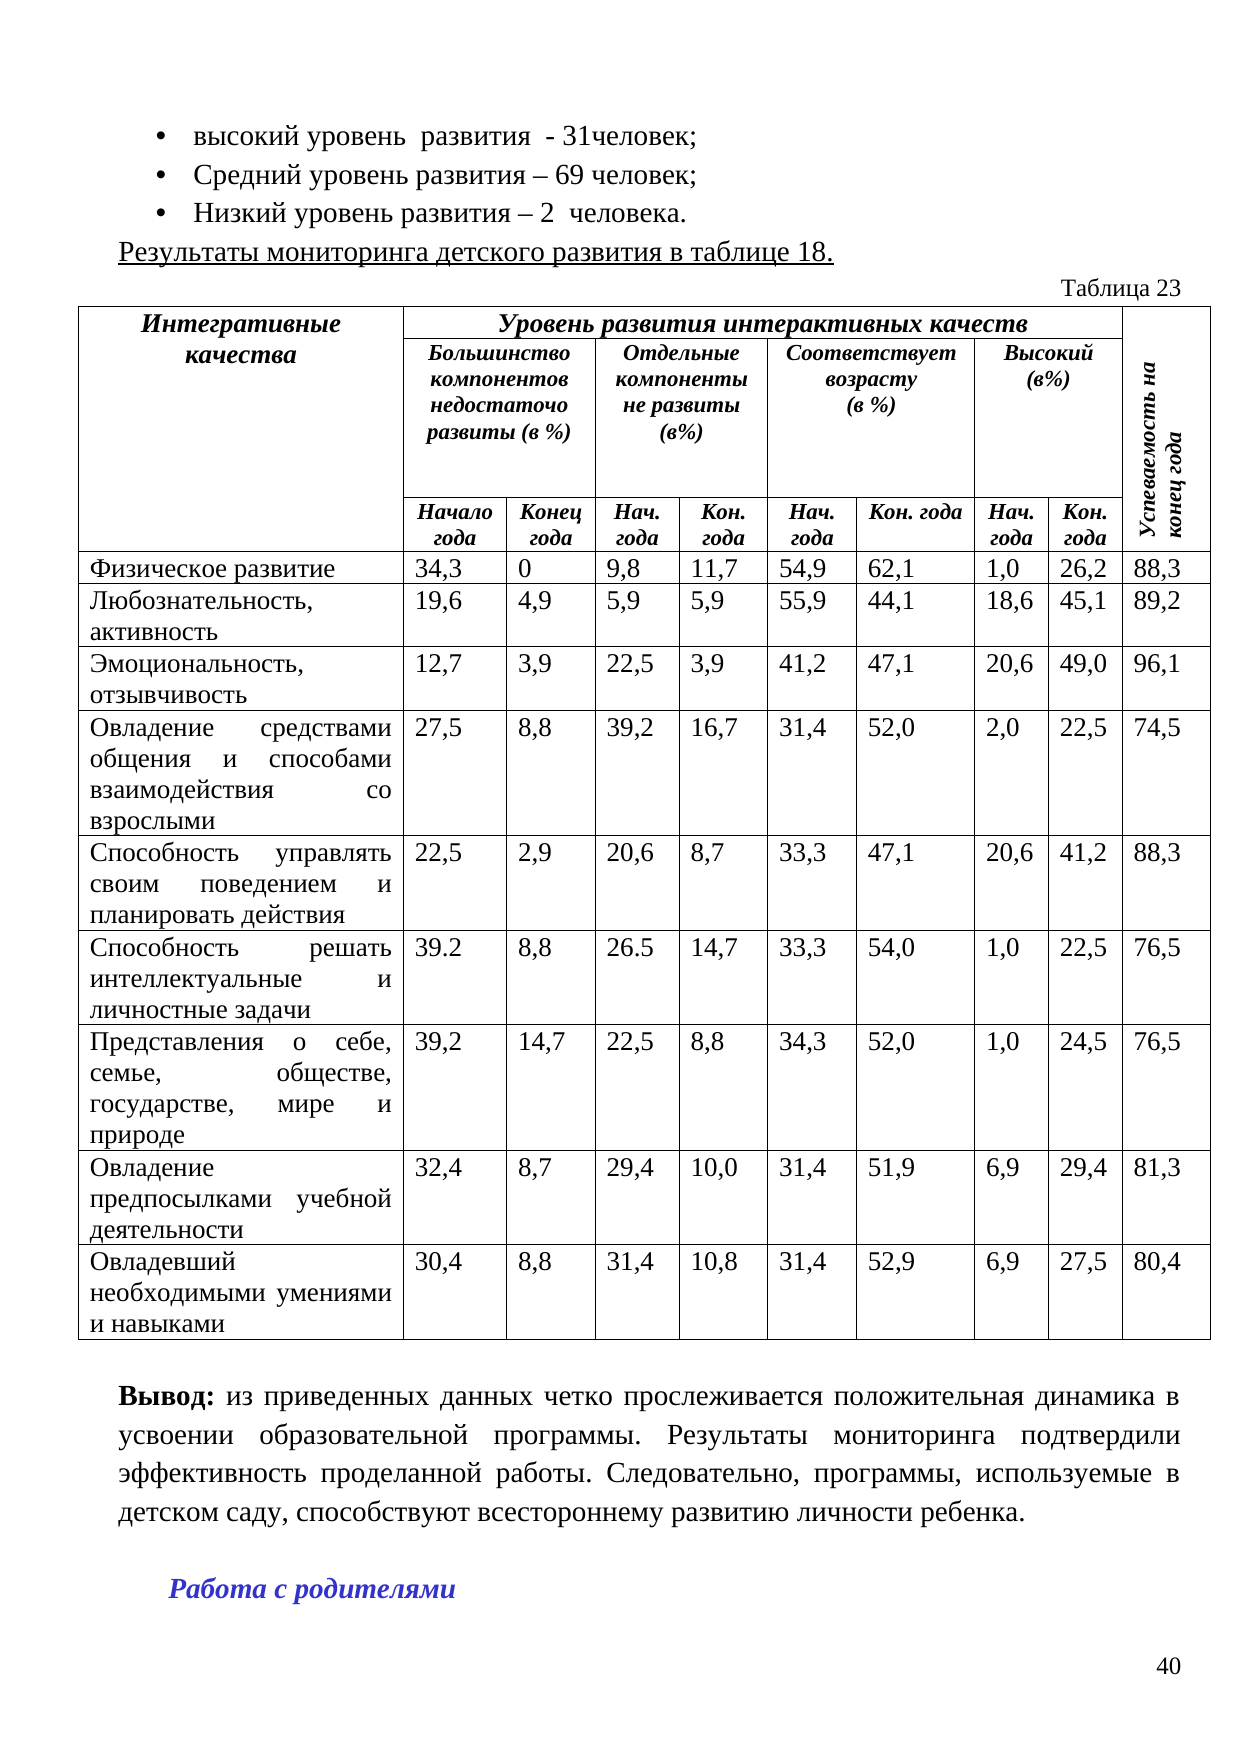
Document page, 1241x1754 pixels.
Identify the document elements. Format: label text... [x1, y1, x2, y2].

text Результаты мониторинга детского развития в таблице 18. [118, 234, 1181, 268]
table_cell 1,0 [975, 552, 1048, 583]
table_cell 96,1 [1123, 647, 1210, 709]
table_cell Нач. года [768, 498, 856, 551]
table_cell 22,5 [1049, 931, 1122, 1024]
table_cell Соответствует возрасту (в %) [768, 339, 974, 497]
table_cell Нач. года [596, 498, 679, 551]
table_cell 44,1 [857, 584, 974, 646]
table_cell 14,7 [507, 1025, 595, 1150]
table_cell 22,5 [404, 836, 506, 930]
table_cell Представления о себе, семье, обществе, государстве, мире и природе [79, 1025, 403, 1150]
table_cell 52,9 [857, 1245, 974, 1339]
table_cell 52,0 [857, 1025, 974, 1150]
table_cell 3,9 [507, 647, 595, 709]
table_cell 20,6 [975, 647, 1048, 709]
table_cell 49,0 [1049, 647, 1122, 709]
table_cell 26.5 [596, 931, 679, 1024]
table_cell 9,8 [596, 552, 679, 583]
table_cell 14,7 [680, 931, 767, 1024]
table_cell 88,3 [1123, 836, 1210, 930]
table_cell 22,5 [1049, 711, 1122, 835]
table_cell 31,4 [596, 1245, 679, 1339]
table_cell Конец года [507, 498, 595, 551]
table_cell 24,5 [1049, 1025, 1122, 1150]
table_cell 8,8 [507, 1245, 595, 1339]
table_cell 54,0 [857, 931, 974, 1024]
table_cell 1,0 [975, 1025, 1048, 1150]
table_cell 30,4 [404, 1245, 506, 1339]
table_cell 39,2 [404, 1025, 506, 1150]
table_cell 31,4 [768, 711, 856, 835]
table_cell 31,4 [768, 1245, 856, 1339]
table_cell 62,1 [857, 552, 974, 583]
list Низкий уровень развития – 2 человека. [156, 195, 1181, 229]
table_cell 18,6 [975, 584, 1048, 646]
table_cell 45,1 [1049, 584, 1122, 646]
table_cell Высокий (в%) [975, 339, 1122, 497]
list высокий уровень развития - 31человек; [156, 118, 1181, 152]
table_cell 33,3 [768, 836, 856, 930]
table_cell Овладение предпосылками учебной деятельности [79, 1151, 403, 1244]
table_cell 1,0 [975, 931, 1048, 1024]
table_cell 29,4 [596, 1151, 679, 1244]
table_cell 10,8 [680, 1245, 767, 1339]
text Работа с родителями [118, 1571, 1181, 1604]
table_cell 8,7 [507, 1151, 595, 1244]
table_cell 74,5 [1123, 711, 1210, 835]
table_cell 34,3 [404, 552, 506, 583]
text Вывод: из приведенных данных четко прослеживается положительная динамика в усвоении образовательной программы. Результаты мониторинга подтвердили эффективность проделанной работы. Следовательно, программы, используемые в детском саду, способствуют всестороннему развитию личности ребенка. [118, 1378, 1181, 1527]
table_cell 8,8 [507, 931, 595, 1024]
table_cell Способность управлять своим поведением и планировать действия [79, 836, 403, 930]
table_cell 8,7 [680, 836, 767, 930]
table_cell Начало года [404, 498, 506, 551]
table_cell 5,9 [596, 584, 679, 646]
table_cell 20,6 [975, 836, 1048, 930]
table_cell 39,2 [596, 711, 679, 835]
table_cell 16,7 [680, 711, 767, 835]
table_cell 31,4 [768, 1151, 856, 1244]
table_cell 41,2 [768, 647, 856, 709]
table_cell Нач. года [975, 498, 1048, 551]
table_cell Любознательность, активность [79, 584, 403, 646]
table_cell 52,0 [857, 711, 974, 835]
table_cell 34,3 [768, 1025, 856, 1150]
table_cell 47,1 [857, 647, 974, 709]
table_cell Овладение средствами общения и способами взаимодействия со взрослыми [79, 711, 403, 835]
table_cell 39.2 [404, 931, 506, 1024]
table_cell 33,3 [768, 931, 856, 1024]
table_cell 19,6 [404, 584, 506, 646]
table_cell 41,2 [1049, 836, 1122, 930]
table_cell 27,5 [404, 711, 506, 835]
table_cell Эмоциональность, отзывчивость [79, 647, 403, 709]
table_cell 3,9 [680, 647, 767, 709]
table_cell 26,2 [1049, 552, 1122, 583]
table_cell 11,7 [680, 552, 767, 583]
table_cell 2,9 [507, 836, 595, 930]
table_cell 54,9 [768, 552, 856, 583]
table_cell 22,5 [596, 1025, 679, 1150]
table_cell 4,9 [507, 584, 595, 646]
table_header Уровень развития интерактивных качеств [404, 307, 1122, 338]
table_cell 10,0 [680, 1151, 767, 1244]
table_cell Отдельные компоненты не развиты (в%) [596, 339, 767, 497]
table_cell 12,7 [404, 647, 506, 709]
table_cell 51,9 [857, 1151, 974, 1244]
table_cell 76,5 [1123, 931, 1210, 1024]
table_cell Физическое развитие [79, 552, 403, 583]
table_cell 0 [507, 552, 595, 583]
table_cell 2,0 [975, 711, 1048, 835]
table_cell 6,9 [975, 1151, 1048, 1244]
table_cell 20,6 [596, 836, 679, 930]
table_cell 27,5 [1049, 1245, 1122, 1339]
table_cell Способность решать интеллектуальные и личностные задачи [79, 931, 403, 1024]
table_cell 6,9 [975, 1245, 1048, 1339]
table_cell Большинство компонентов недостаточо развиты (в %) [404, 339, 595, 497]
table_cell 55,9 [768, 584, 856, 646]
table_cell 88,3 [1123, 552, 1210, 583]
table_cell 76,5 [1123, 1025, 1210, 1150]
table_cell 80,4 [1123, 1245, 1210, 1339]
table_cell 8,8 [680, 1025, 767, 1150]
table_cell Кон. года [1049, 498, 1122, 551]
table_cell 22,5 [596, 647, 679, 709]
table_cell 89,2 [1123, 584, 1210, 646]
table_header Интегративные качества [79, 307, 403, 551]
table_cell 8,8 [507, 711, 595, 835]
table_cell Овладевший необходимыми умениями и навыками [79, 1245, 403, 1339]
table_cell 32,4 [404, 1151, 506, 1244]
table_cell Кон. года [857, 498, 974, 551]
table_cell Кон. года [680, 498, 767, 551]
list Средний уровень развития – 69 человек; [156, 157, 1181, 190]
table_cell 29,4 [1049, 1151, 1122, 1244]
table_cell 5,9 [680, 584, 767, 646]
table_cell 47,1 [857, 836, 974, 930]
table_header Успеваемость на конец года [1123, 307, 1210, 551]
text Таблица 23 [118, 273, 1181, 301]
table_cell 81,3 [1123, 1151, 1210, 1244]
